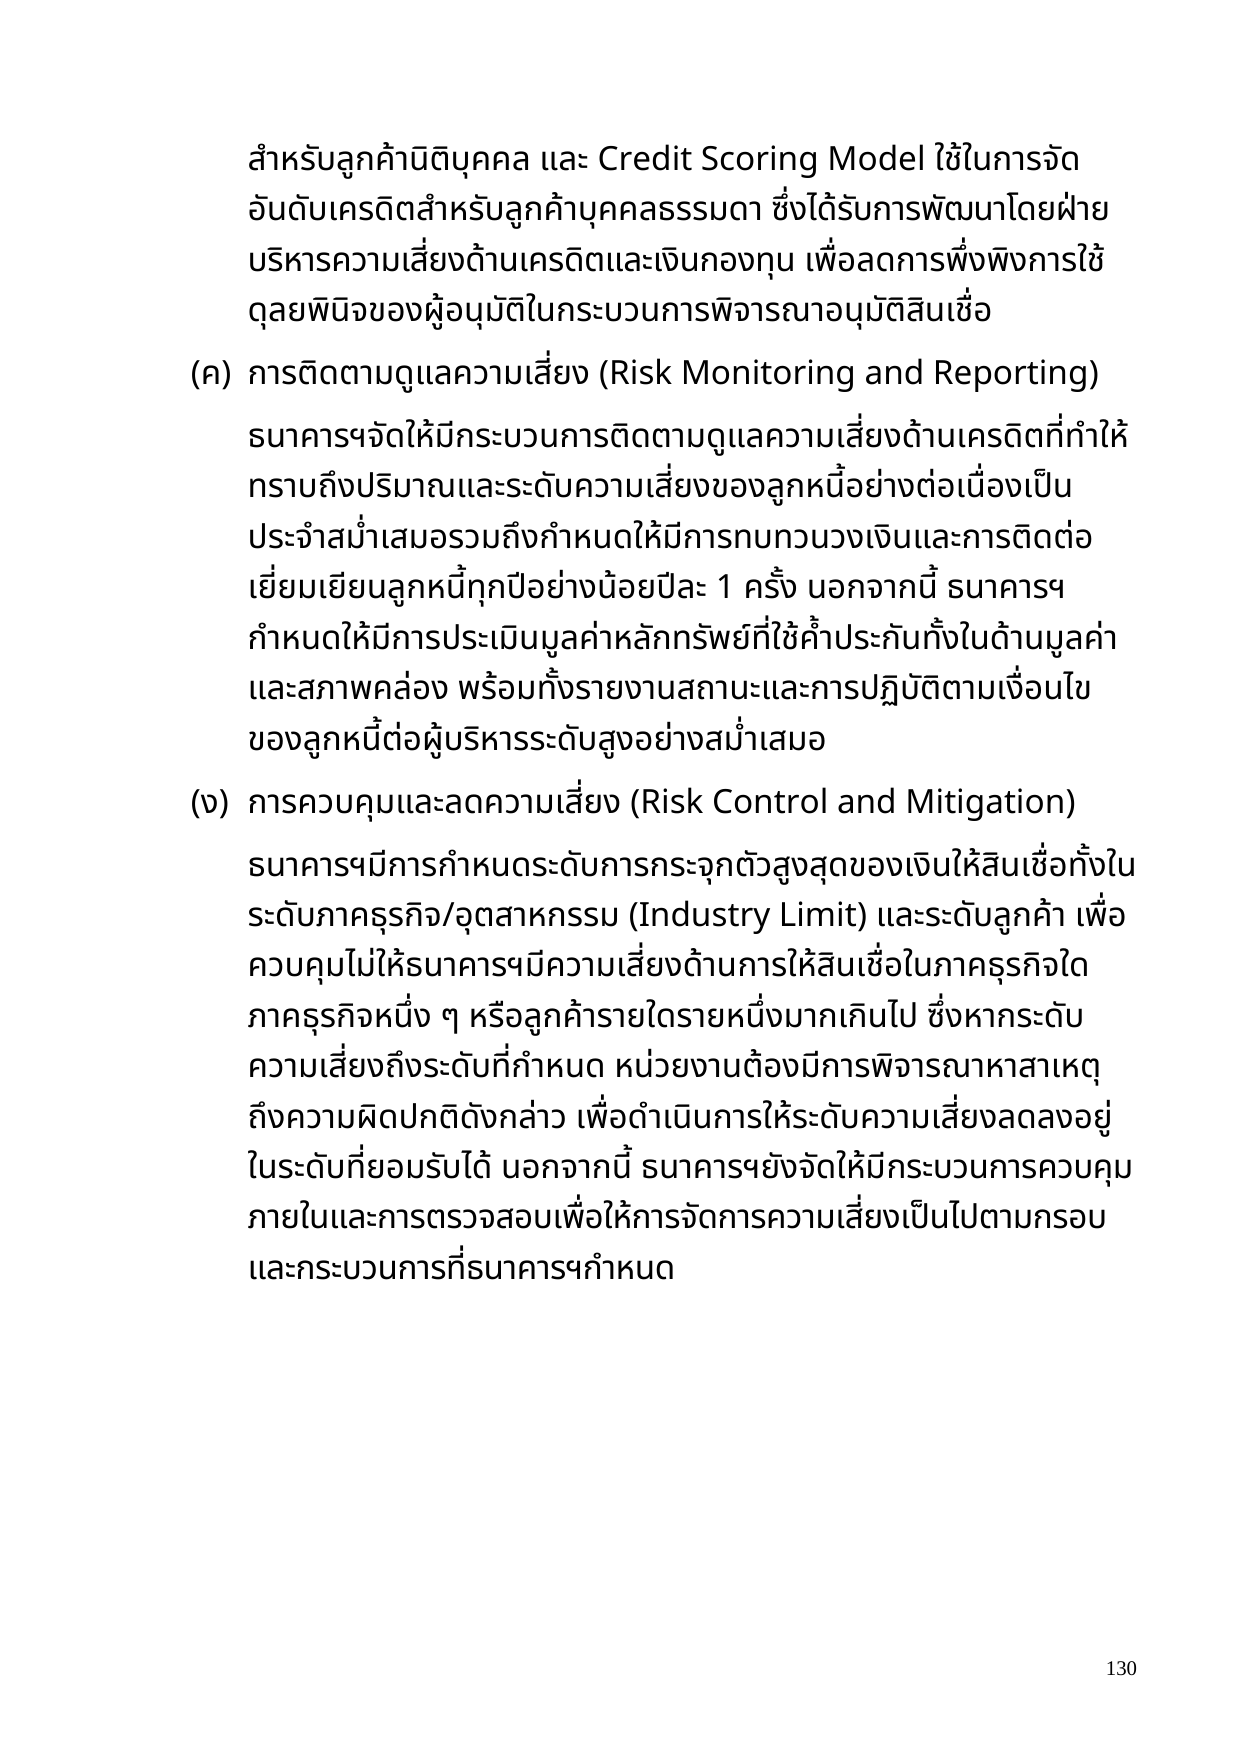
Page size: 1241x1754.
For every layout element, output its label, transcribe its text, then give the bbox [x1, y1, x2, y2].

text (ค) การติดตามดูแลความเสี่ยง (Risk Monitoring and Reporting) [191, 349, 1137, 399]
text ธนาคารฯจัดให้มีกระบวนการติดตามดูแลความเสี่ยงด้านเครดิตที่ทำให้ทราบถึงปริมาณและระดับความเสี่ยงของลูกหนี้อย่างต่อเนื่องเป็นประจำสม่ำเสมอรวมถึงกำหนดให้มีการทบทวนวงเงินและการติดต่อเยี่ยมเยียนลูกหนี้ทุกปีอย่างน้อยปีละ 1 ครั้ง นอกจากนี้ ธนาคารฯกำหนดให้มีการประเมินมูลค่าหลักทรัพย์ที่ใช้ค้ำประกันทั้งในด้านมูลค่าและสภาพคล่อง พร้อมทั้งรายงานสถานะและการปฏิบัติตามเงื่อนไขของลูกหนี้ต่อผู้บริหารระดับสูงอย่างสม่ำเสมอ [191, 412, 1137, 765]
text ธนาคารฯมีการกำหนดระดับการกระจุกตัวสูงสุดของเงินให้สินเชื่อทั้งในระดับภาคธุรกิจ/อุตสาหกรรม (Industry Limit) และระดับลูกค้า เพื่อควบคุมไม่ให้ธนาคารฯมีความเสี่ยงด้านการให้สินเชื่อในภาคธุรกิจใดภาคธุรกิจหนึ่ง ๆ หรือลูกค้ารายใดรายหนึ่งมากเกินไป ซึ่งหากระดับความเสี่ยงถึงระดับที่กำหนด หน่วยงานต้องมีการพิจารณาหาสาเหตุถึงความผิดปกติดังกล่าว เพื่อดำเนินการให้ระดับความเสี่ยงลดลงอยู่ในระดับที่ยอมรับได้ นอกจากนี้ ธนาคารฯยังจัดให้มีกระบวนการควบคุมภายในและการตรวจสอบเพื่อให้การจัดการความเสี่ยงเป็นไปตามกรอบและกระบวนการที่ธนาคารฯกำหนด [191, 841, 1137, 1294]
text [191, 135, 1137, 337]
text (ง) การควบคุมและลดความเสี่ยง (Risk Control and Mitigation) [191, 778, 1137, 828]
